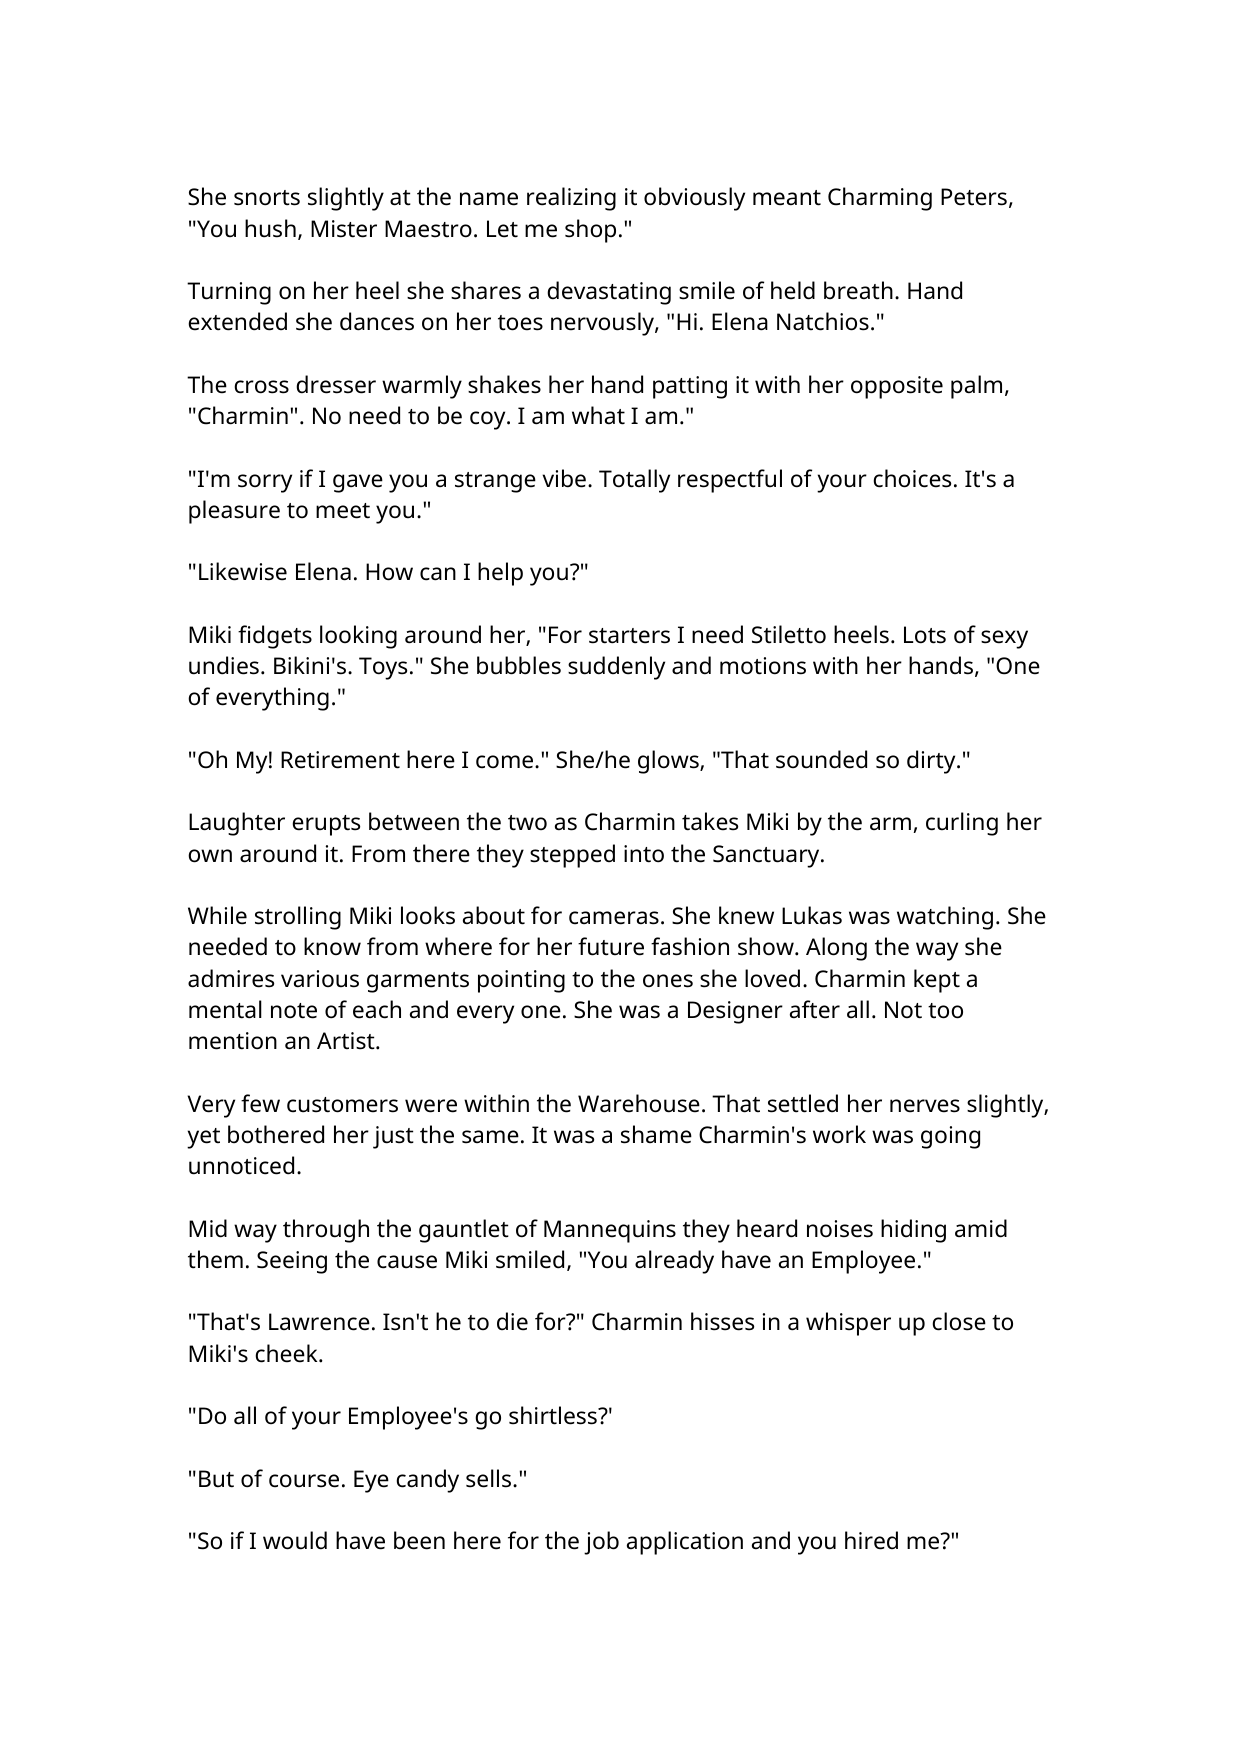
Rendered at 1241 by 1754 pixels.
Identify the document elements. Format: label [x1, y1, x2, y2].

text [187, 150, 1053, 1587]
